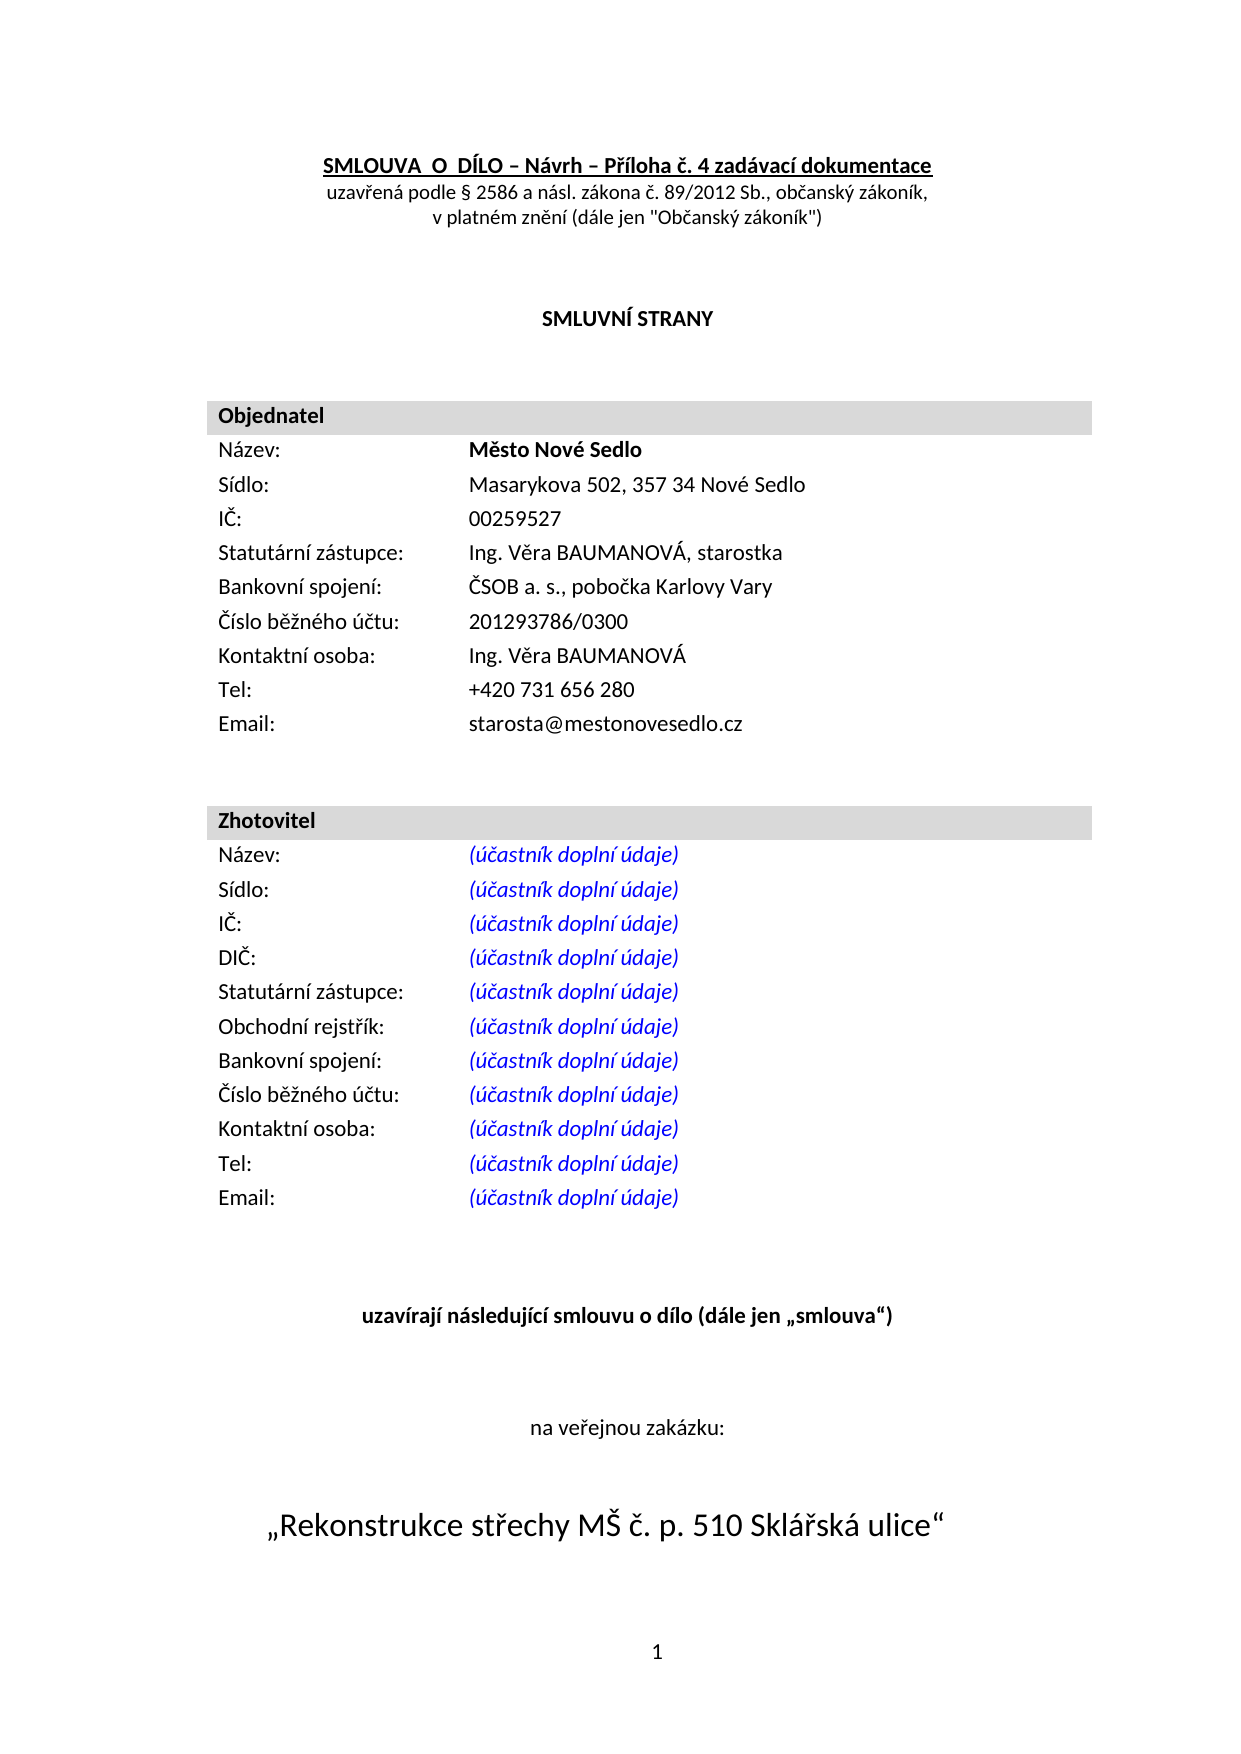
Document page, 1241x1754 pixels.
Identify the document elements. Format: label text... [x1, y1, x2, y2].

text uzavřená podle § 2586 a násl. zákona č. 89/2012 Sb., občanský zákoník, [162, 179, 1093, 204]
table_header Zhotovitel [207, 806, 1092, 840]
table_cell (účastník doplní údaje) [457, 1080, 1092, 1114]
table_cell (účastník doplní údaje) [457, 1012, 1092, 1046]
table_cell Tel: [207, 1149, 457, 1183]
text v platném znění (dále jen "Občanský zákoník") [162, 204, 1093, 230]
table_cell +420 731 656 280 [457, 675, 1092, 709]
list „Rekonstrukce střechy MŠ č. p. 510 Sklářská ulice“ [118, 1504, 1093, 1544]
table_cell Email: [207, 710, 457, 744]
table_cell Statutární zástupce: [207, 538, 457, 572]
table_cell Tel: [207, 675, 457, 709]
table_cell 00259527 [457, 504, 1092, 538]
text na veřejnou zakázku: [162, 1413, 1093, 1442]
text uzavírají následující smlouvu o dílo (dále jen „smlouva“) [162, 1301, 1093, 1329]
table_cell (účastník doplní údaje) [457, 943, 1092, 977]
table_cell Sídlo: [207, 470, 457, 504]
table_cell Kontaktní osoba: [207, 1115, 457, 1149]
text SMLOUVA O DÍLO – Návrh – Příloha č. 4 zadávací dokumentace [162, 151, 1093, 179]
table_cell Sídlo: [207, 875, 457, 909]
table_cell DIČ: [207, 943, 457, 977]
table_cell starosta@mestonovesedlo.cz [457, 710, 1092, 744]
table_cell (účastník doplní údaje) [457, 840, 1092, 875]
table_cell Masarykova 502, 357 34 Nové Sedlo [457, 470, 1092, 504]
table_cell (účastník doplní údaje) [457, 875, 1092, 909]
table_cell (účastník doplní údaje) [457, 978, 1092, 1012]
table_cell Název: [207, 435, 457, 470]
table_cell Název: [207, 840, 457, 875]
table_cell Ing. Věra BAUMANOVÁ [457, 641, 1092, 675]
table_cell Bankovní spojení: [207, 573, 457, 607]
table_cell Ing. Věra BAUMANOVÁ, starostka [457, 538, 1092, 572]
table_cell Email: [207, 1183, 457, 1217]
text SMLUVNÍ STRANY [162, 304, 1093, 333]
table_cell (účastník doplní údaje) [457, 1046, 1092, 1080]
table_cell Číslo běžného účtu: [207, 607, 457, 641]
table_cell Statutární zástupce: [207, 978, 457, 1012]
table_cell (účastník doplní údaje) [457, 909, 1092, 943]
table_cell IČ: [207, 504, 457, 538]
table_cell Číslo běžného účtu: [207, 1080, 457, 1114]
table_cell IČ: [207, 909, 457, 943]
table_cell Kontaktní osoba: [207, 641, 457, 675]
table_cell (účastník doplní údaje) [457, 1149, 1092, 1183]
table_cell (účastník doplní údaje) [457, 1115, 1092, 1149]
table_cell Obchodní rejstřík: [207, 1012, 457, 1046]
table_cell 201293786/0300 [457, 607, 1092, 641]
table_cell Bankovní spojení: [207, 1046, 457, 1080]
table_cell (účastník doplní údaje) [457, 1183, 1092, 1217]
table_header Objednatel [207, 401, 1092, 435]
table_cell Město Nové Sedlo [457, 435, 1092, 470]
table_cell ČSOB a. s., pobočka Karlovy Vary [457, 573, 1092, 607]
